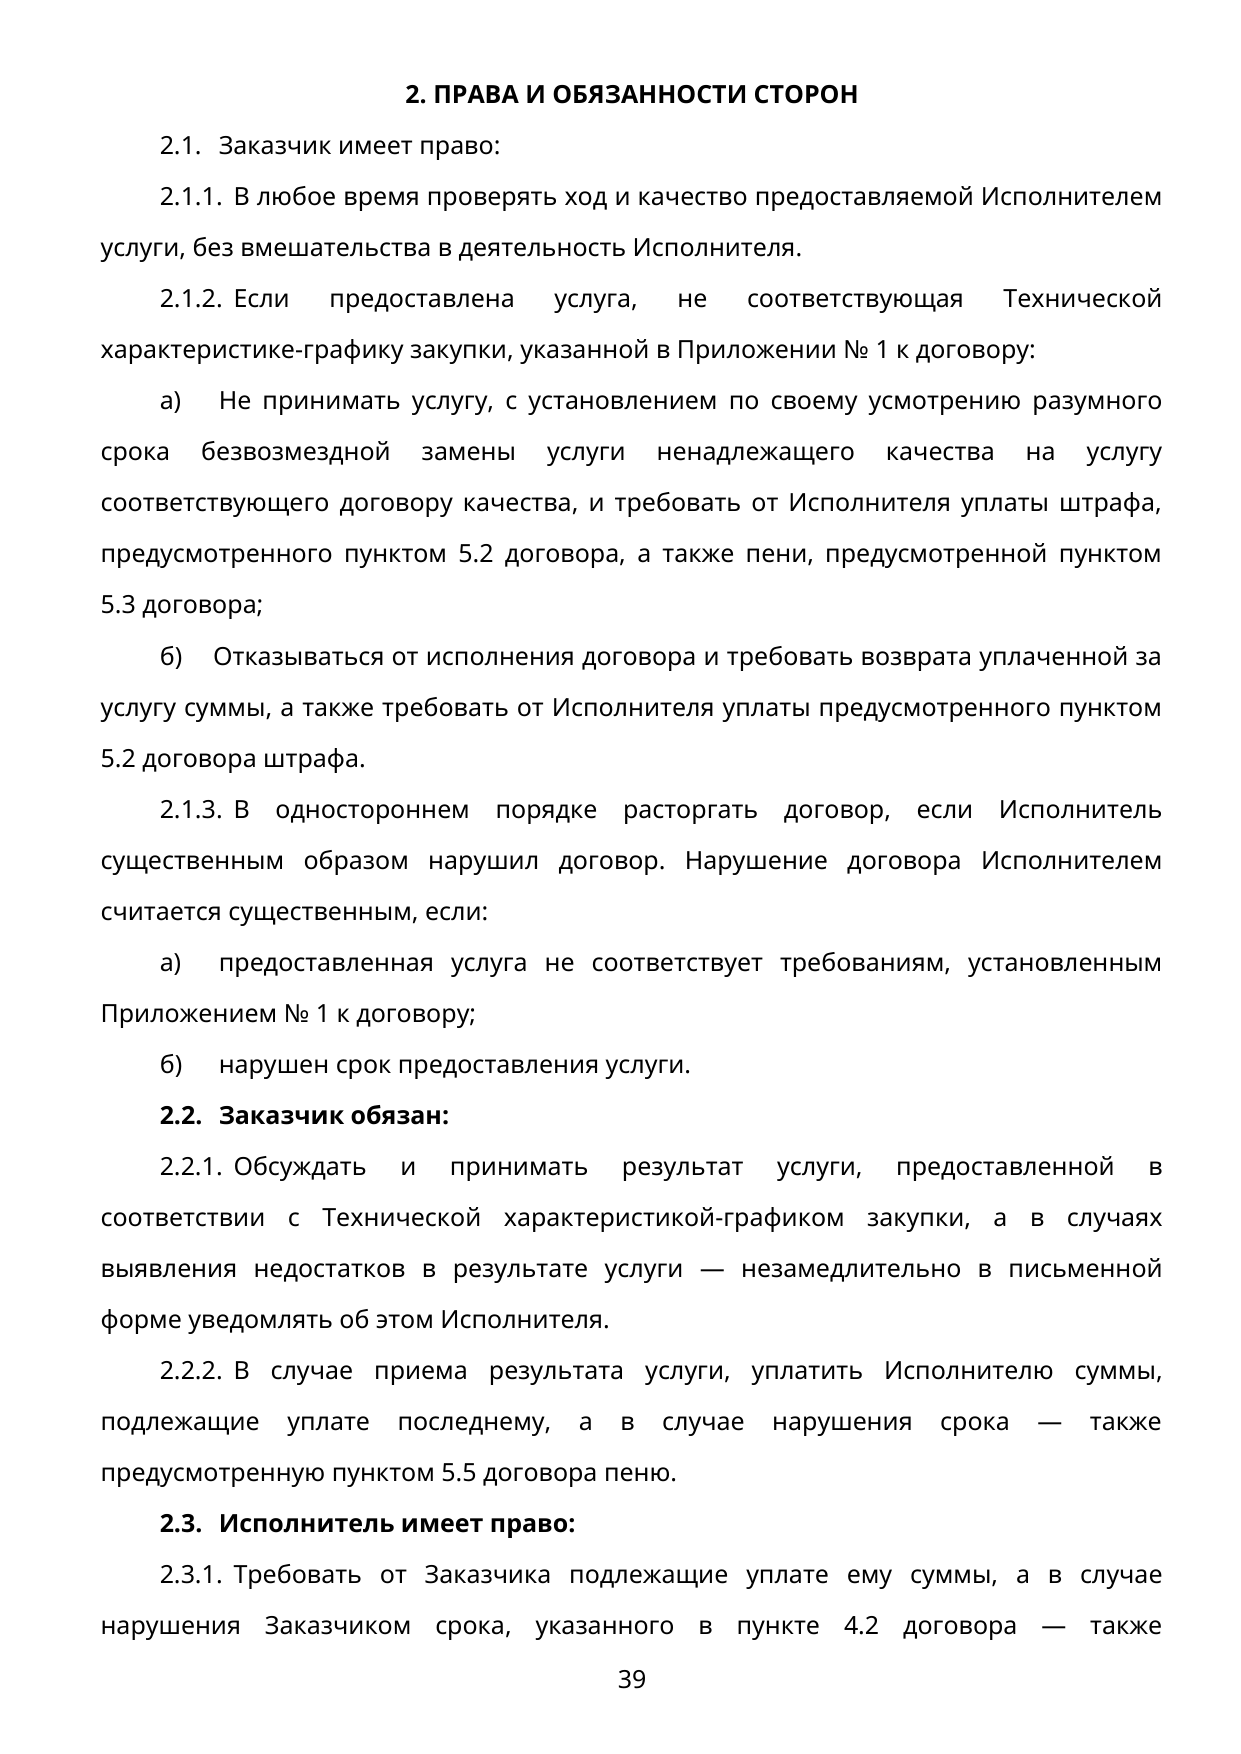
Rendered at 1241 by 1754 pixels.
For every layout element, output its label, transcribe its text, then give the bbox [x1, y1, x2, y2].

text 2.2. Заказчик обязан: [100, 1098, 1163, 1132]
text а) предоставленная услуга не соответствует требованиям, установленным Приложением № 1 к договору; [100, 944, 1163, 1029]
text 2.1.2. Если предоставлена услуга, не соответствующая Технической характеристике-графику закупки, указанной в Приложении № 1 к договору: [100, 281, 1163, 366]
text 2. ПРАВА И ОБЯЗАННОСТИ СТОРОН [100, 77, 1163, 111]
text 2.1. Заказчик имеет право: [100, 128, 1163, 162]
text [100, 1557, 1163, 1642]
text 2.1.1. В любое время проверять ход и качество предоставляемой Исполнителем услуги, без вмешательства в деятельность Исполнителя. [100, 179, 1163, 264]
text б) Отказываться от исполнения договора и требовать возврата уплаченной за услугу суммы, а также требовать от Исполнителя уплаты предусмотренного пунктом 5.2 договора штрафа. [100, 638, 1163, 774]
text 2.2.1. Обсуждать и принимать результат услуги, предоставленной в соответствии с Технической характеристикой-графиком закупки, а в случаях выявления недостатков в результате услуги — незамедлительно в письменной форме уведомлять об этом Исполнителя. [100, 1149, 1163, 1336]
text б) нарушен срок предоставления услуги. [100, 1047, 1163, 1081]
text 2.1.3. В одностороннем порядке расторгать договор, если Исполнитель существенным образом нарушил договор. Нарушение договора Исполнителем считается существенным, если: [100, 791, 1163, 927]
text 2.2.2. В случае приема результата услуги, уплатить Исполнителю суммы, подлежащие уплате последнему, а в случае нарушения срока — также предусмотренную пунктом 5.5 договора пеню. [100, 1353, 1163, 1489]
text а) Не принимать услугу, с установлением по своему усмотрению разумного срока безвозмездной замены услуги ненадлежащего качества на услугу соответствующего договору качества, и требовать от Исполнителя уплаты штрафа, предусмотренного пунктом 5.2 договора, а также пени, предусмотренной пунктом 5.3 договора; [100, 383, 1163, 621]
text 2.3. Исполнитель имеет право: [100, 1506, 1163, 1540]
